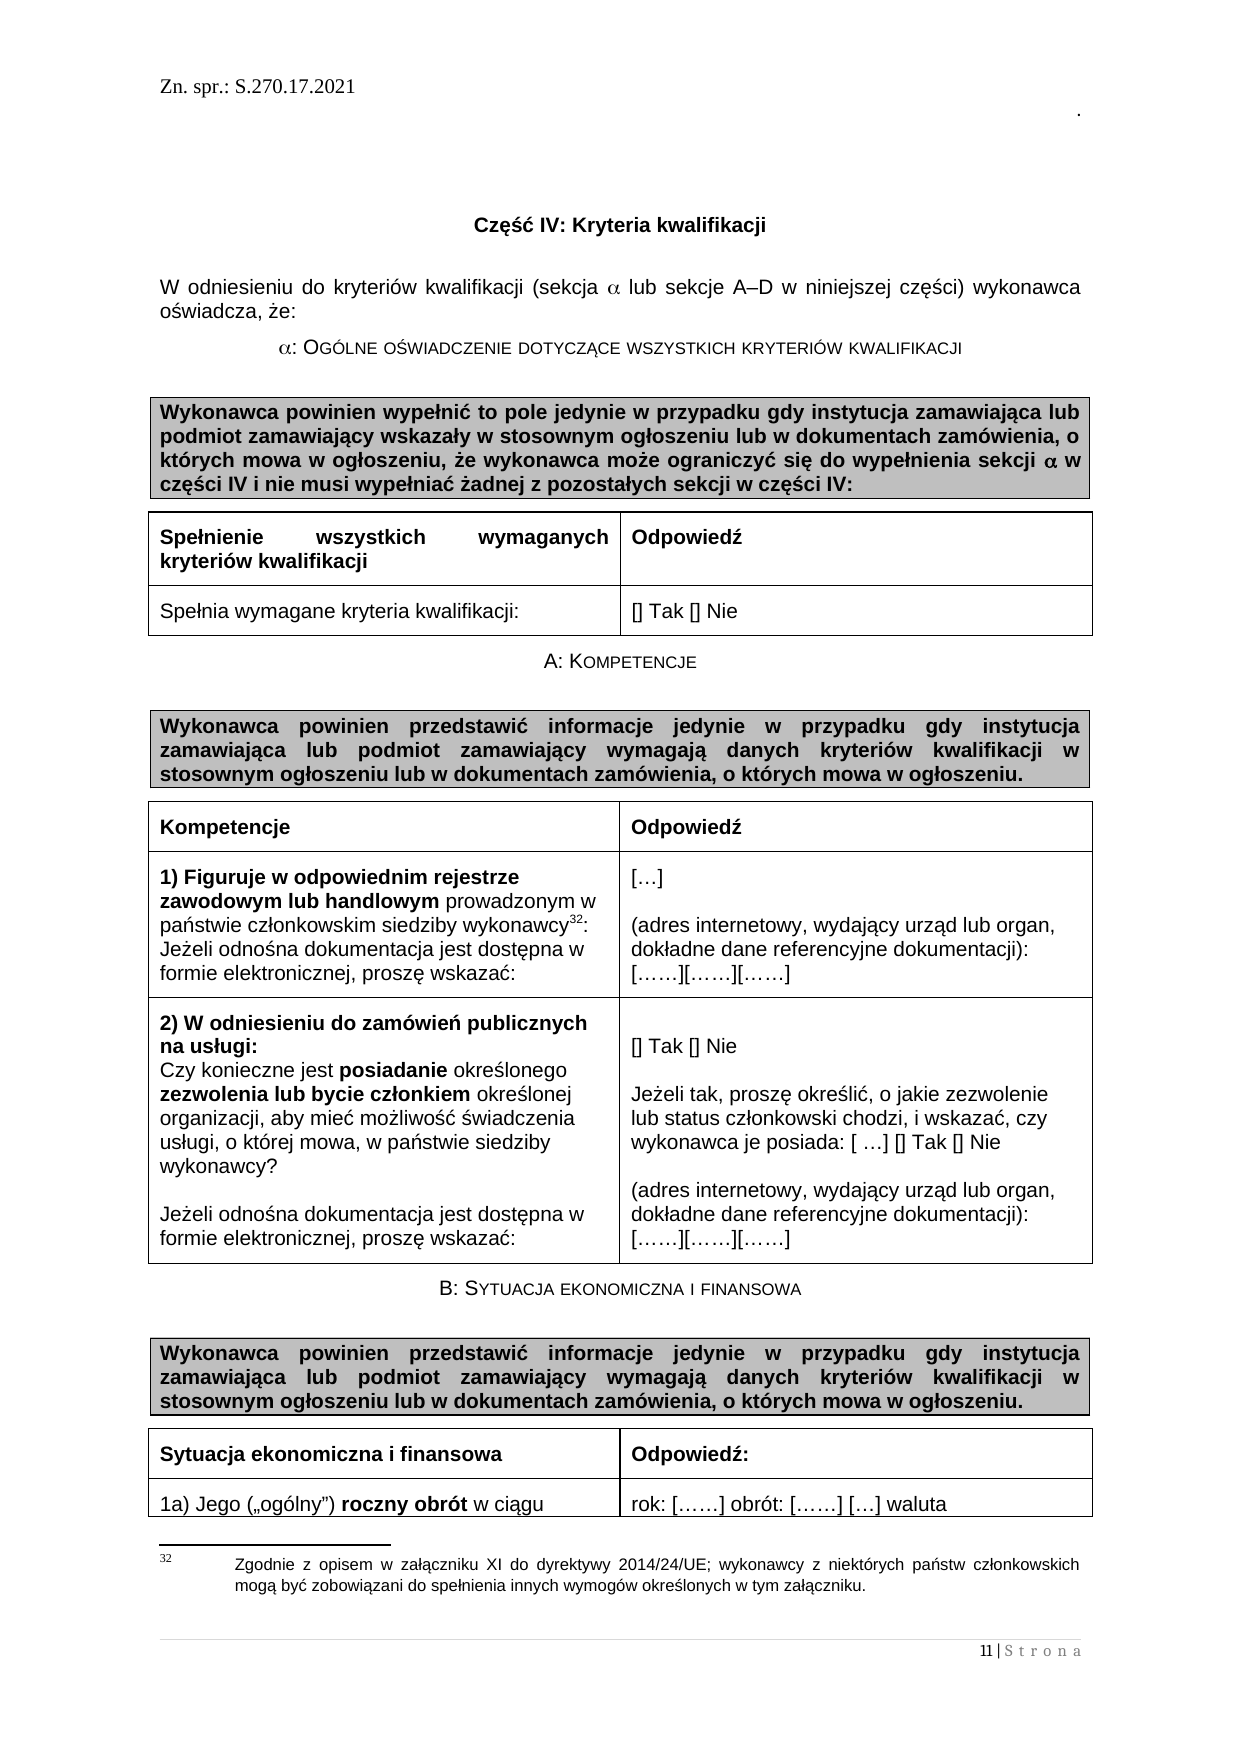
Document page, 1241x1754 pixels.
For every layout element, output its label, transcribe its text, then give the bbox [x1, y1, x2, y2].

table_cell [621, 1479, 1092, 1516]
text Część IV: Kryteria kwalifikacji [159, 213, 1081, 237]
text Wykonawca powinien przedstawić informacje jedynie w przypadku gdy instytucja zamawiająca lub podmiot zamawiający wymagają danych kryteriów kwalifikacji w stosownym ogłoszeniu lub w dokumentach zamówienia, o których mowa w ogłoszeniu. [151, 1339, 1089, 1414]
text Wykonawca powinien wypełnić to pole jedynie w przypadku gdy instytucja zamawiająca lub podmiot zamawiający wskazały w stosownym ogłoszeniu lub w dokumentach zamówienia, o których mowa w ogłoszeniu, że wykonawca może ograniczyć się do wypełnienia sekcji w części IV i nie musi wypełniać żadnej z pozostałych sekcji w części IV: [151, 398, 1089, 498]
table_header Kompetencje [149, 802, 619, 851]
table_cell [] Tak [] Nie [621, 586, 1092, 635]
table_header Odpowiedź [620, 802, 1092, 851]
table_header Odpowiedź [621, 513, 1092, 585]
text A: Kompetencje [159, 649, 1081, 673]
text Wykonawca powinien przedstawić informacje jedynie w przypadku gdy instytucja zamawiająca lub podmiot zamawiający wymagają danych kryteriów kwalifikacji w stosownym ogłoszeniu lub w dokumentach zamówienia, o których mowa w ogłoszeniu. [151, 711, 1089, 787]
table_cell Spełnia wymagane kryteria kwalifikacji: [149, 586, 620, 635]
text : Ogólne oświadczenie dotyczące wszystkich kryteriów kwalifikacji [159, 335, 1081, 359]
table_cell [] Tak [] Nie Jeżeli tak, proszę określić, o jakie zezwolenie lub status członkowski chodzi, i wskazać, czy wykonawca je posiada: [ …] [] Tak [] Nie (adres internetowy, wydający urząd lub organ, dokładne dane referencyjne dokumentacji): [……][……][……] [620, 998, 1092, 1262]
table_header Spełnienie wszystkich wymaganych kryteriów kwalifikacji [149, 513, 620, 585]
table_cell 1) Figuruje w odpowiednim rejestrze zawodowym lub handlowym prowadzonym w państwie członkowskim siedziby wykonawcy: Jeżeli odnośna dokumentacja jest dostępna w formie elektronicznej, proszę wskazać: [149, 852, 619, 997]
table_cell 2) W odniesieniu do zamówień publicznych na usługi: Czy konieczne jest posiadanie określonego zezwolenia lub bycie członkiem określonej organizacji, aby mieć możliwość świadczenia usługi, o której mowa, w państwie siedziby wykonawcy? Jeżeli odnośna dokumentacja jest dostępna w formie elektronicznej, proszę wskazać: [149, 998, 619, 1262]
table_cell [149, 1479, 619, 1516]
table_cell […] (adres internetowy, wydający urząd lub organ, dokładne dane referencyjne dokumentacji): [……][……][……] [620, 852, 1092, 997]
table_header Sytuacja ekonomiczna i finansowa [149, 1429, 619, 1478]
table_header Odpowiedź: [621, 1429, 1092, 1478]
text B: Sytuacja ekonomiczna i finansowa [159, 1276, 1081, 1300]
text W odniesieniu do kryteriów kwalifikacji (sekcja lub sekcje A–D w niniejszej części) wykonawca oświadcza, że: [159, 275, 1081, 323]
